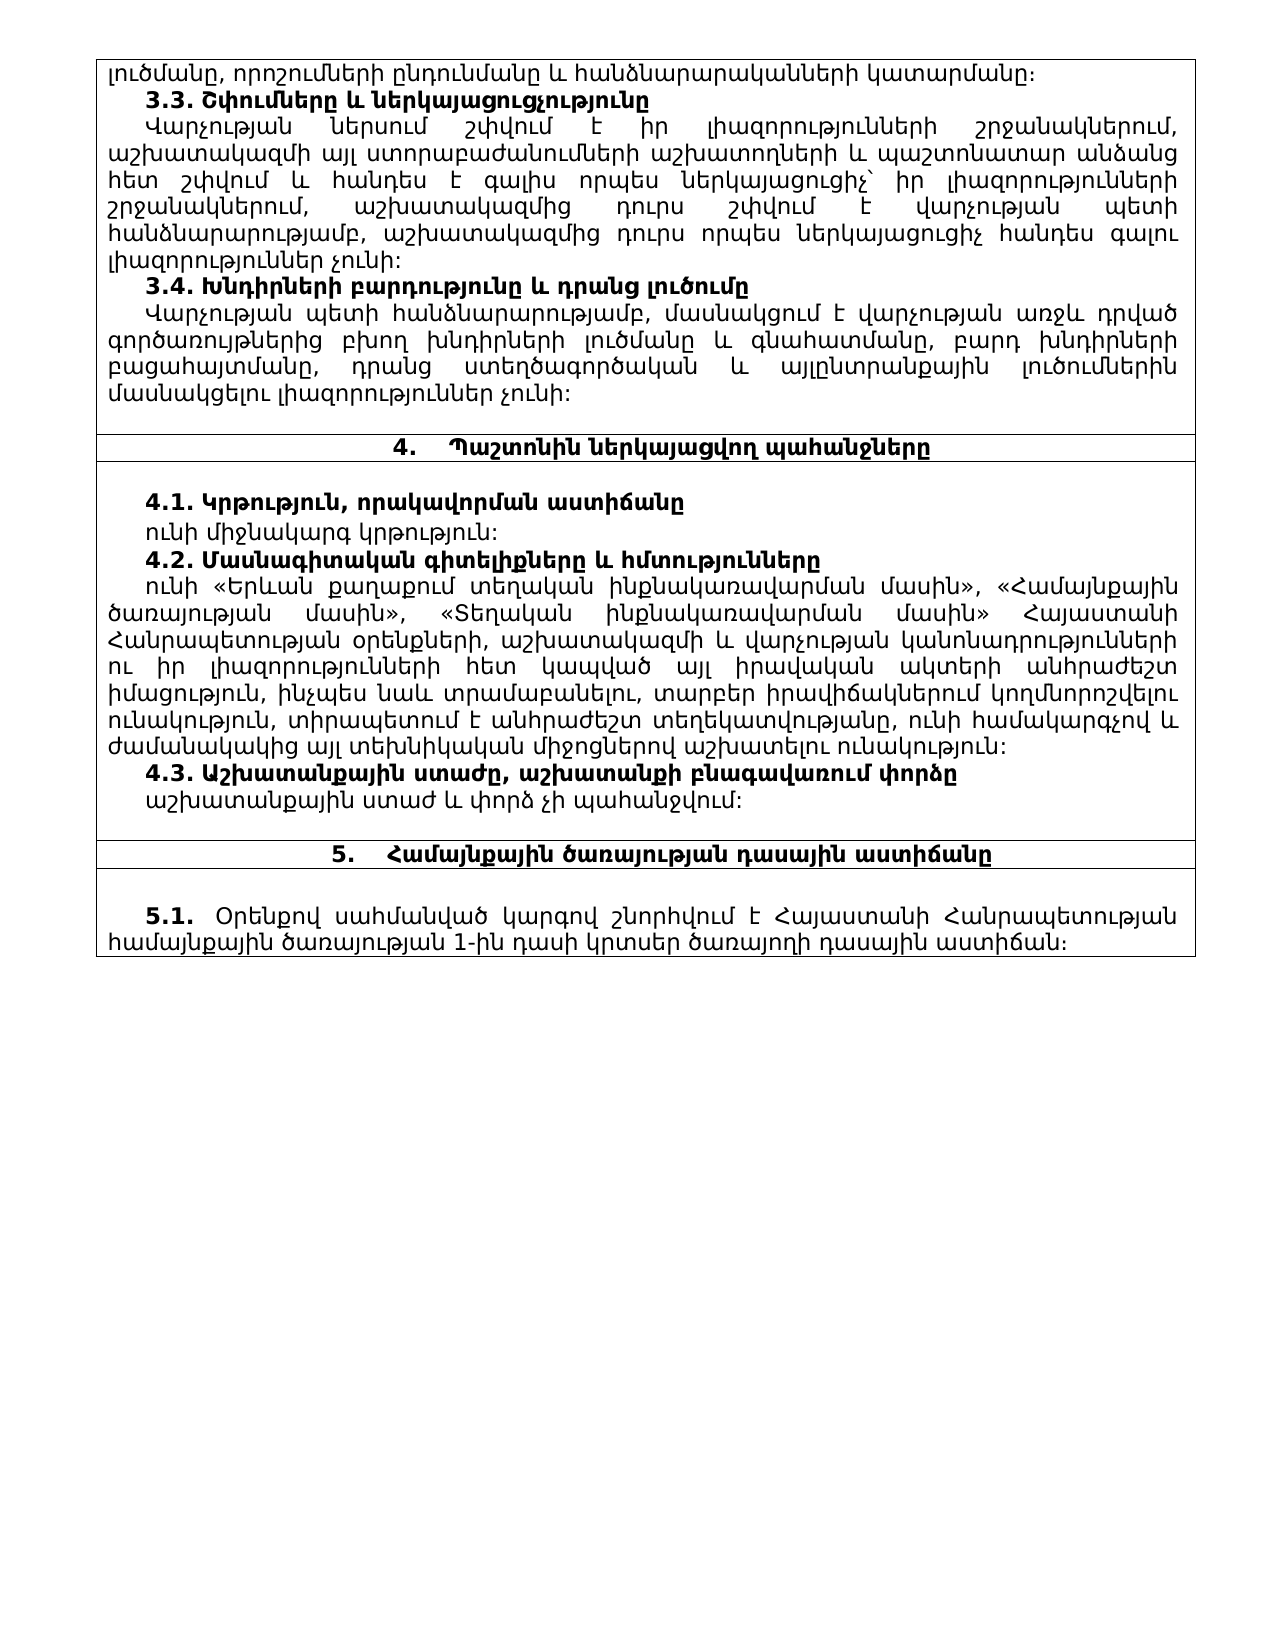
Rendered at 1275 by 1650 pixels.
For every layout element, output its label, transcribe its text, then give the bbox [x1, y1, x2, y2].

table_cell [97, 60, 1195, 433]
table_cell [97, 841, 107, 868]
table_cell Կրթություն, որակավորման աստիճանը ունի միջնակարգ կրթություն: Մասնագիտական գիտելիքները և հմտությունները ունի «Երևան քաղաքում տեղական ինքնակառավարման մասին», «Համայնքային ծառայության մասին», «Տեղական ինքնակառավարման մասին» Հայաստանի Հանրապետության օրենքների, աշխատակազմի և վարչության կանոնադրությունների ու իր լիազորությունների հետ կապված այլ իրավական ակտերի անհրաժեշտ իմացություն, ինչպես նաև տրամաբանելու, տարբեր իրավիճակներում կողմնորոշվելու ունակություն, տիրապետում է անհրաժեշտ տեղեկատվությանը, ունի համակարգչով և ժամանակակից այլ տեխնիկական միջոցներով աշխատելու ունակություն: Աշխատանքային ստաժը, աշխատանքի բնագավառում փորձը աշխատանքային ստաժ և փորձ չի պահանջվում: [97, 462, 1195, 840]
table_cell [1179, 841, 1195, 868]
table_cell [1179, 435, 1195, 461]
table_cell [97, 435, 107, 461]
table_cell Օրենքով սահմանված կարգով շնորհվում է Հայաստանի Հանրապետության համայնքային ծառայության 1-ին դասի կրտսեր ծառայողի դասային աստիճան։ [97, 869, 1195, 956]
